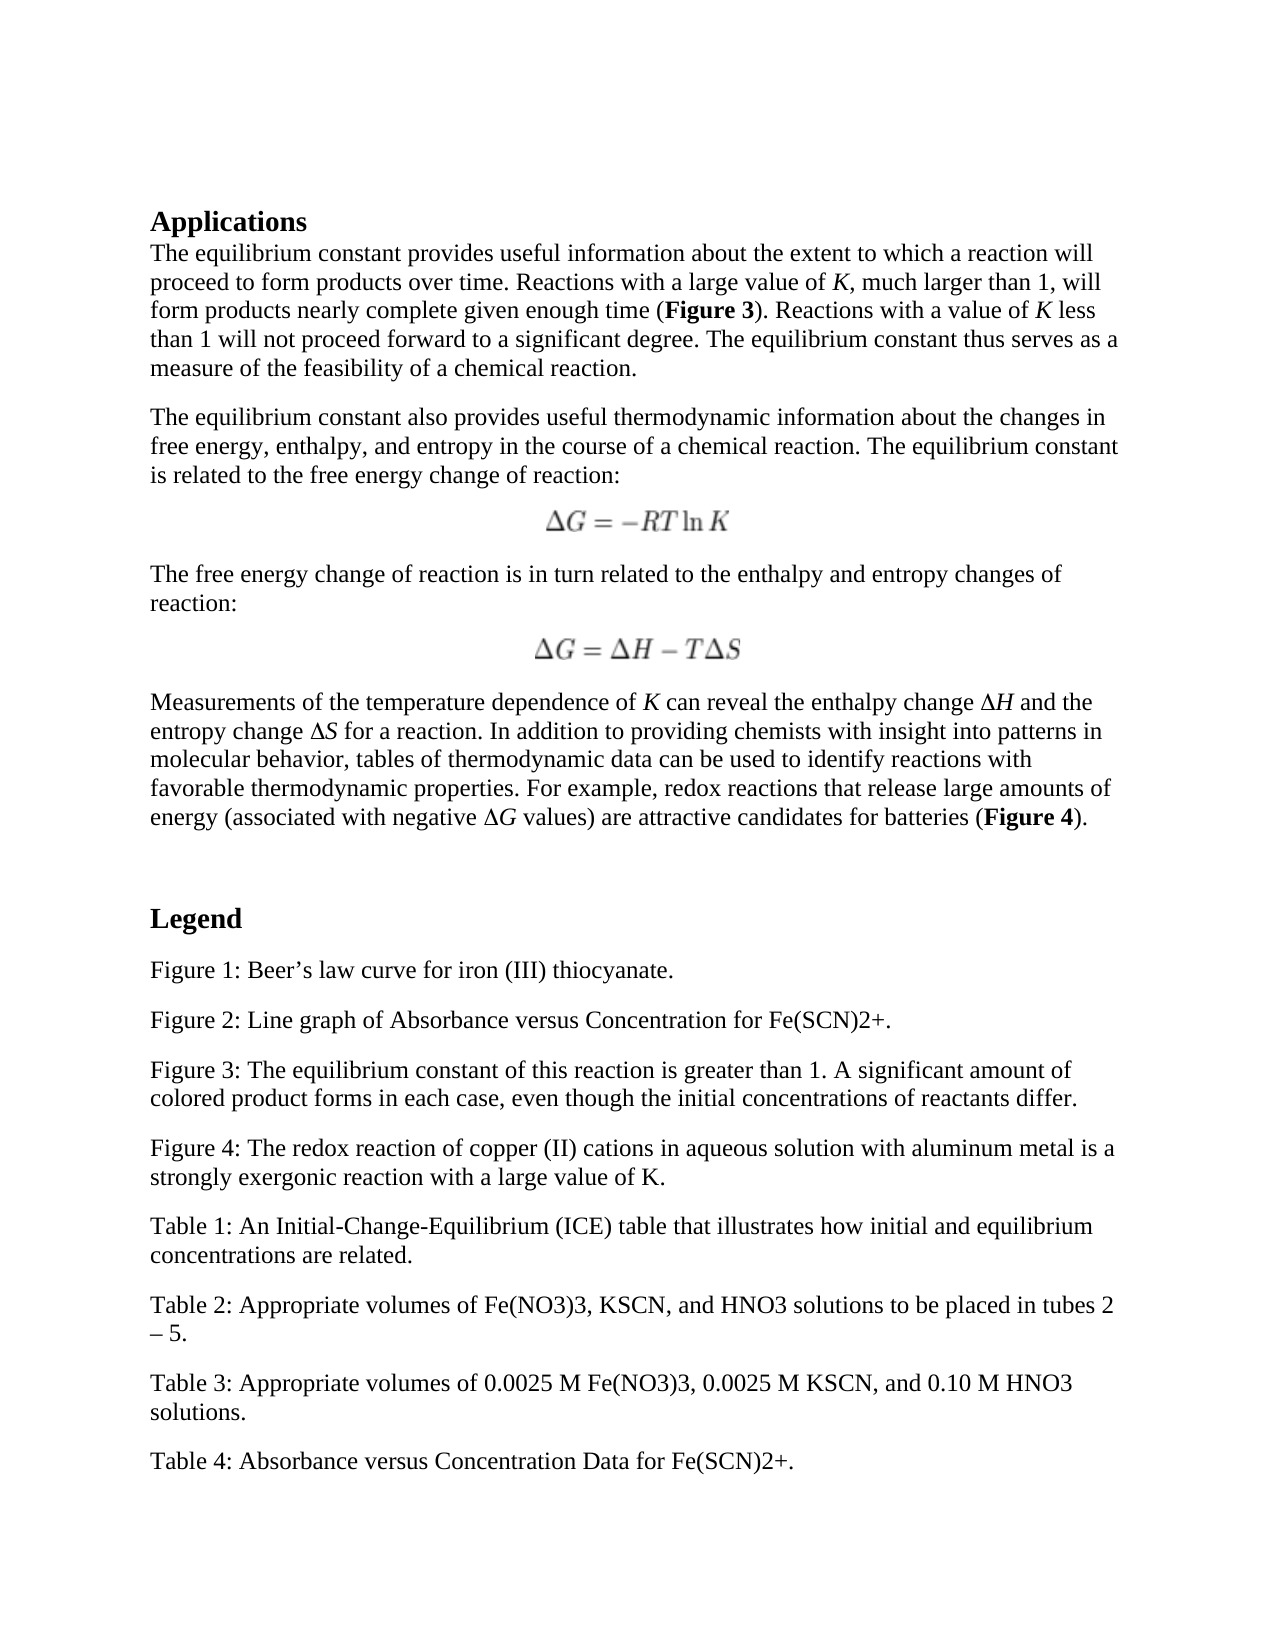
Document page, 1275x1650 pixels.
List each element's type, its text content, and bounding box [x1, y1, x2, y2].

text Applications The equilibrium constant provides useful information about the extent to which a reaction will proceed to form products over time. Reactions with a large value of K, much larger than 1, will form products nearly complete given enough time (Figure 3). Reactions with a value of K less than 1 will not proceed forward to a significant degree. The equilibrium constant thus serves as a measure of the feasibility of a chemical reaction. [150, 204, 1125, 382]
text Table 4: Absorbance versus Concentration Data for Fe(SCN)2+. [150, 1446, 1125, 1475]
text Table 2: Appropriate volumes of Fe(NO3)3, KSCN, and HNO3 solutions to be placed in tubes 2 – 5. [150, 1290, 1125, 1347]
text Figure 1: Beer’s law curve for iron (III) thiocyanate. [150, 956, 1125, 984]
text Table 3: Appropriate volumes of 0.0025 M Fe(NO3)3, 0.0025 M KSCN, and 0.10 M HNO3 solutions. [150, 1368, 1125, 1426]
text The free energy change of reaction is in turn related to the enthalpy and entropy changes of reaction: [150, 559, 1125, 617]
text Figure 2: Line graph of Absorbance versus Concentration for Fe(SCN)2+. [150, 1005, 1125, 1034]
text Table 1: An Initial-Change-Equilibrium (ICE) table that illustrates how initial and equilibrium concentrations are related. [150, 1211, 1125, 1269]
text Legend [150, 901, 1125, 935]
text Figure 3: The equilibrium constant of this reaction is greater than 1. A significant amount of colored product forms in each case, even though the initial concentrations of reactants differ. [150, 1055, 1125, 1112]
text Figure 4: The redox reaction of copper (II) cations in aqueous solution with aluminum metal is a strongly exergonic reaction with a large value of K. [150, 1133, 1125, 1191]
text Measurements of the temperature dependence of K can reveal the enthalpy change H and the entropy change S for a reaction. In addition to providing chemists with insight into patterns in molecular behavior, tables of thermodynamic data can be used to identify reactions with favorable thermodynamic properties. For example, redox reactions that release large amounts of energy (associated with negative G values) are attractive candidates for batteries (Figure 4). [150, 687, 1125, 831]
text The equilibrium constant also provides useful thermodynamic information about the changes in free energy, enthalpy, and entropy in the course of a chemical reaction. The equilibrium constant is related to the free energy change of reaction: [150, 402, 1125, 489]
